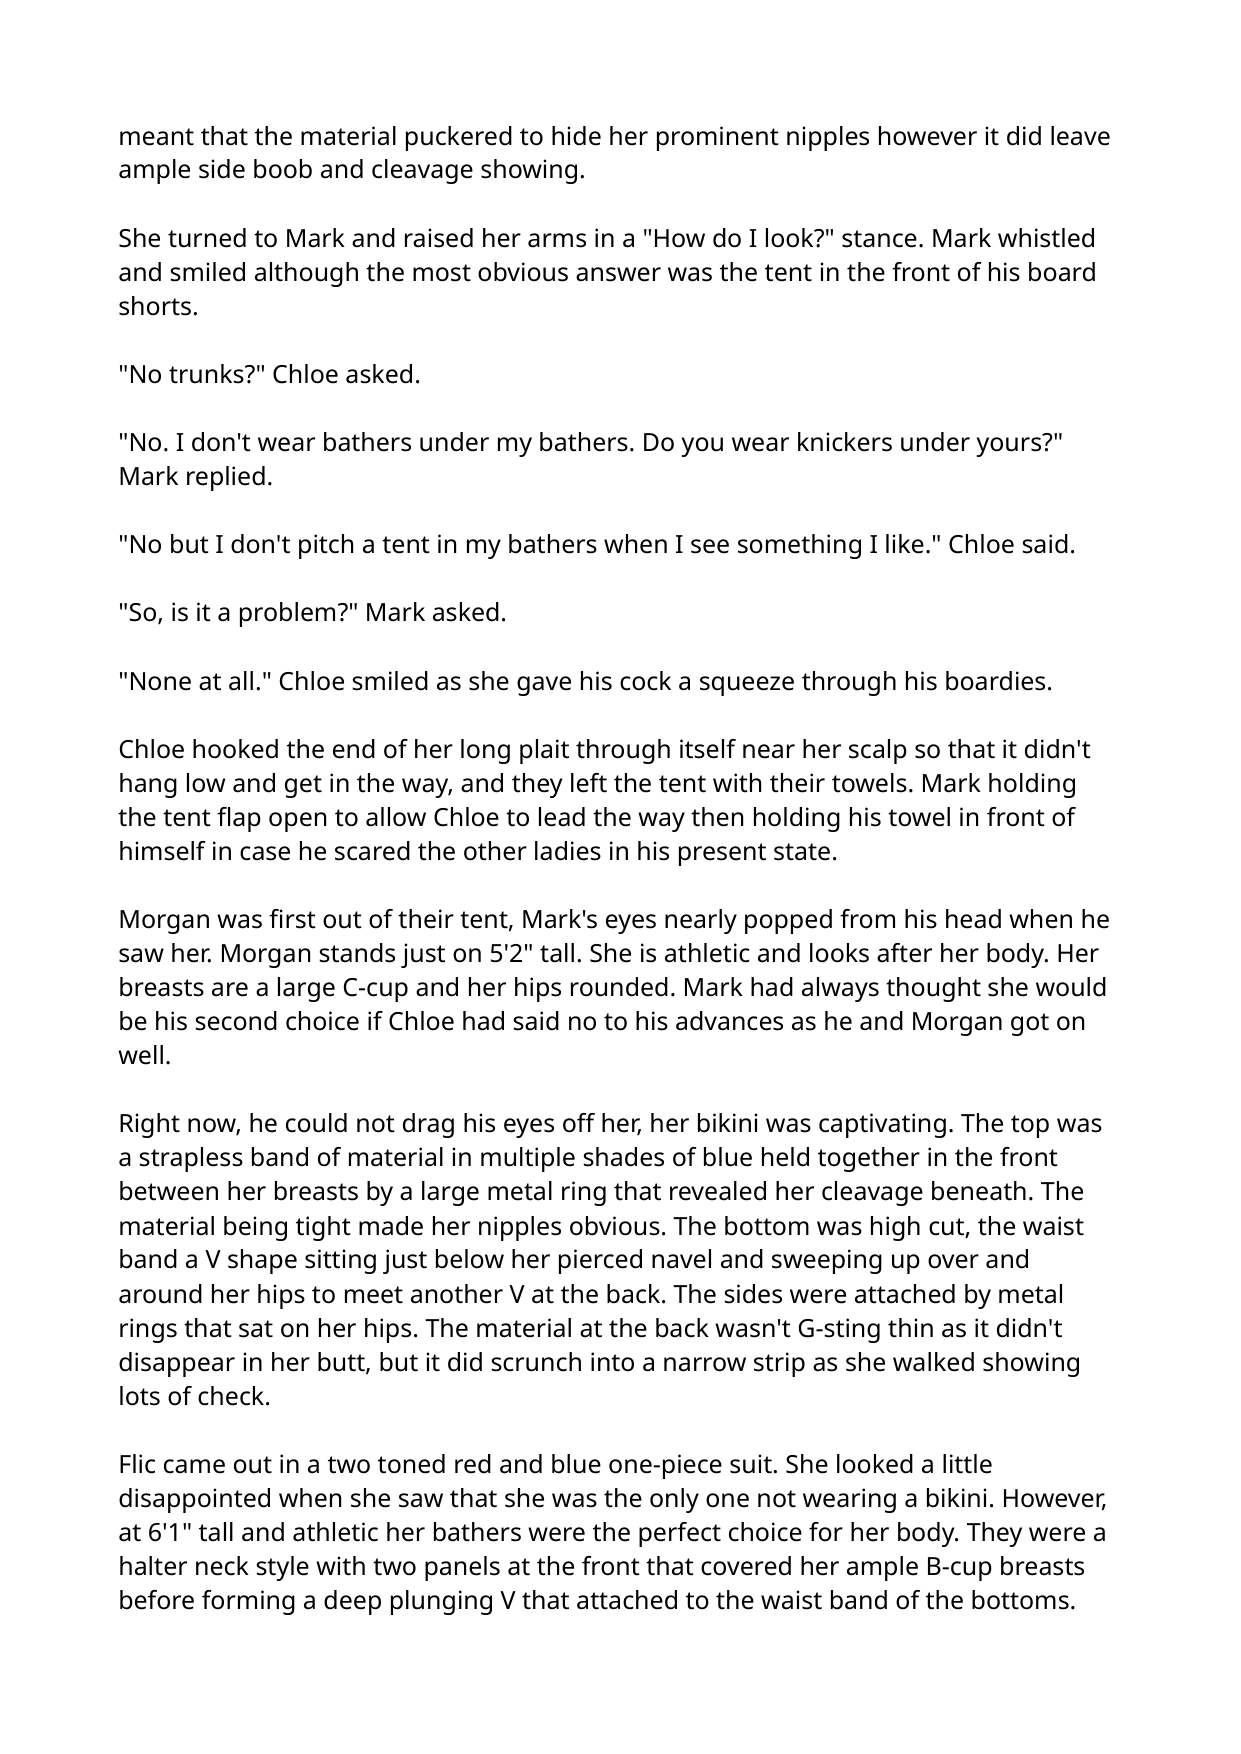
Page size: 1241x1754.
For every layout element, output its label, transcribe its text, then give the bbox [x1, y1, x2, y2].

text "None at all." Chloe smiled as she gave his cock a squeeze through his boardies. [118, 663, 1122, 697]
text Right now, he could not drag his eyes off her, her bikini was captivating. The top was a strapless band of material in multiple shades of blue held together in the front between her breasts by a large metal ring that revealed her cleavage beneath. The material being tight made her nipples obvious. The bottom was high cut, the waist band a V shape sitting just below her pierced navel and sweeping up over and around her hips to meet another V at the back. The sides were attached by metal rings that sat on her hips. The material at the back wasn't G-sting thin as it didn't disappear in her butt, but it did scrunch into a narrow strip as she walked showing lots of check. [118, 1106, 1122, 1412]
text "No. I don't wear bathers under my bathers. Do you wear knickers under yours?" Mark replied. [118, 425, 1122, 493]
text "No but I don't pitch a tent in my bathers when I see something I like." Chloe said. [118, 527, 1122, 561]
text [118, 118, 1122, 186]
text Chloe hooked the end of her long plait through itself near her scalp so that it didn't hang low and get in the way, and they left the tent with their towels. Mark holding the tent flap open to allow Chloe to lead the way then holding his towel in front of himself in case he scared the other ladies in his present state. [118, 731, 1122, 867]
text Morgan was first out of their tent, Mark's eyes nearly popped from his head when he saw her. Morgan stands just on 5'2" tall. She is athletic and looks after her body. Her breasts are a large C-cup and her hips rounded. Mark had always thought she would be his second choice if Chloe had said no to his advances as he and Morgan got on well. [118, 902, 1122, 1072]
text "No trunks?" Chloe asked. [118, 357, 1122, 391]
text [118, 1447, 1122, 1617]
text She turned to Mark and raised her arms in a "How do I look?" stance. Mark whistled and smiled although the most obvious answer was the tent in the front of his board shorts. [118, 220, 1122, 322]
text "So, is it a problem?" Mark asked. [118, 595, 1122, 629]
